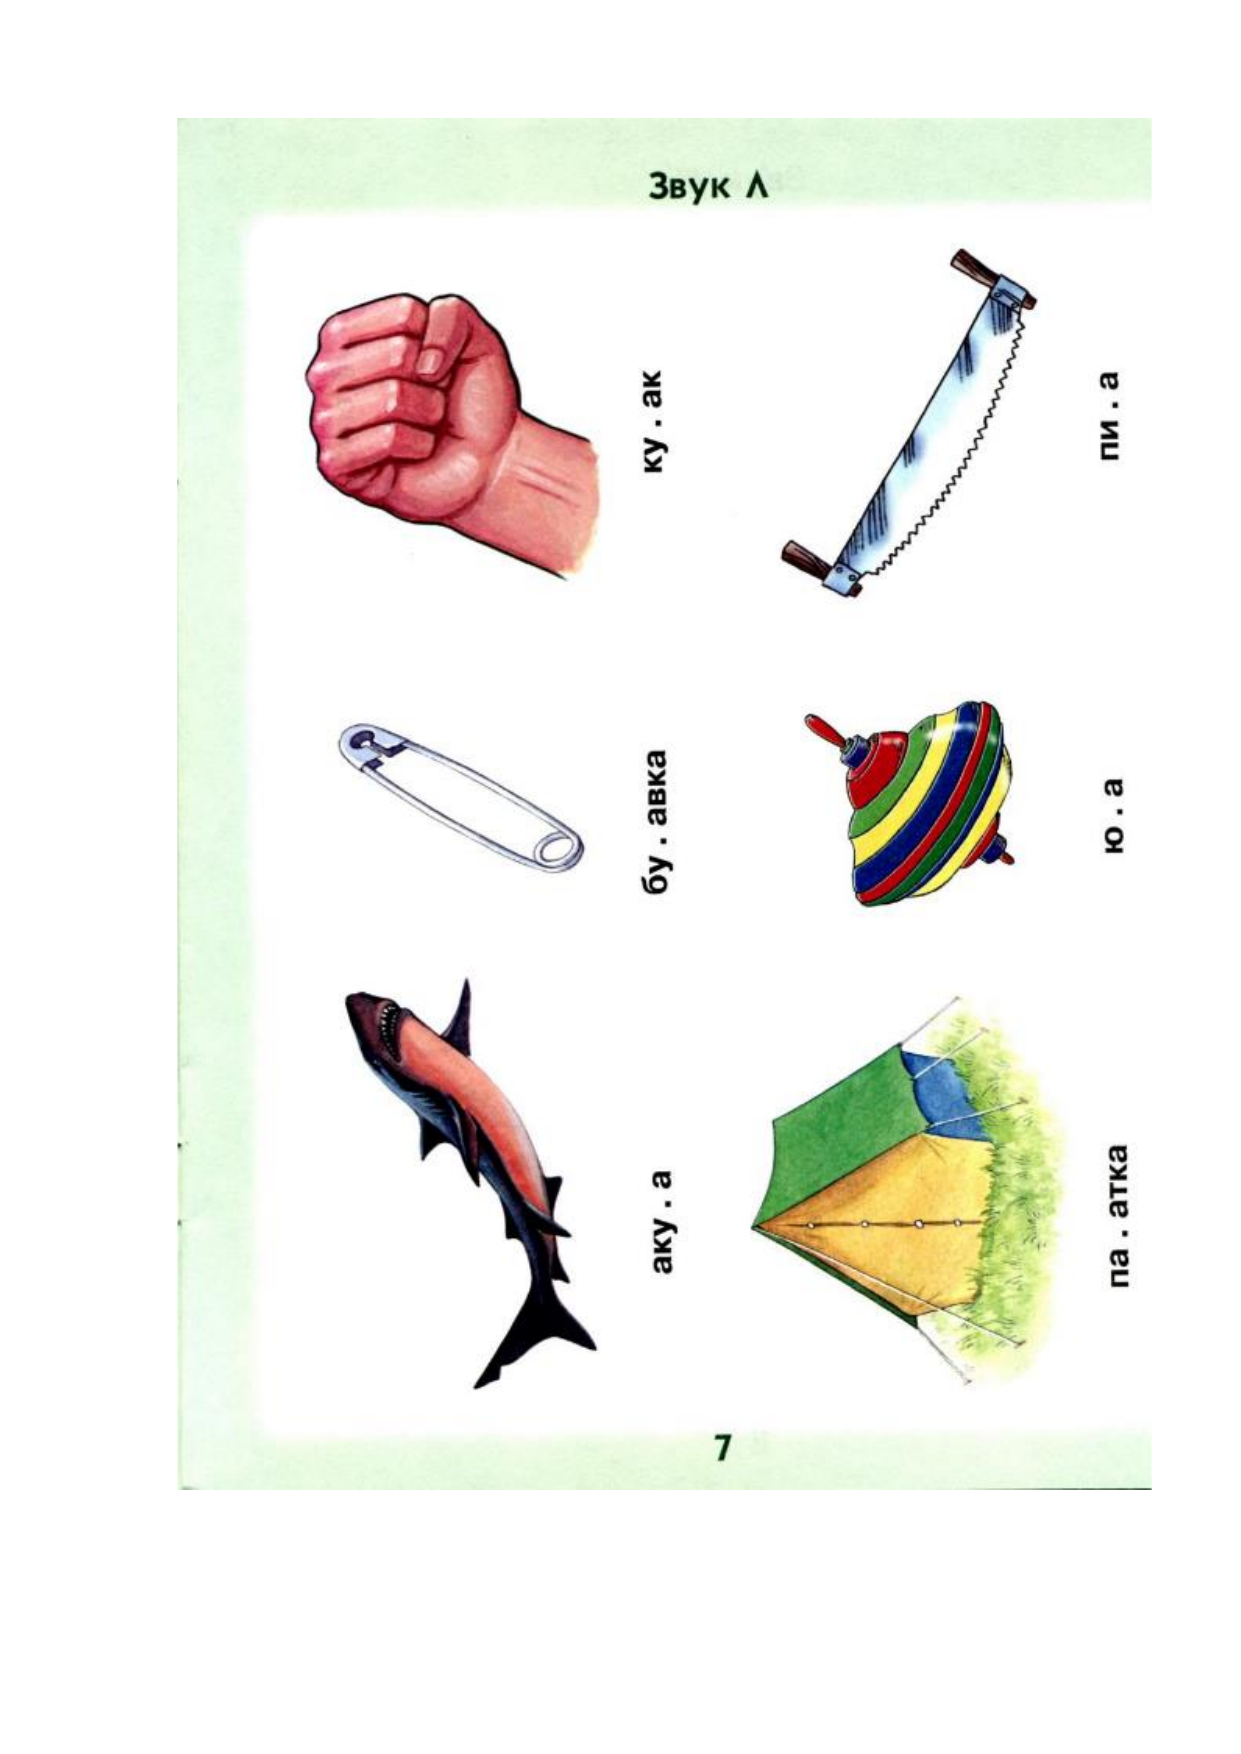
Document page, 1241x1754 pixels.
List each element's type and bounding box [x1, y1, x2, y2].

picture [177, 118, 1152, 1490]
